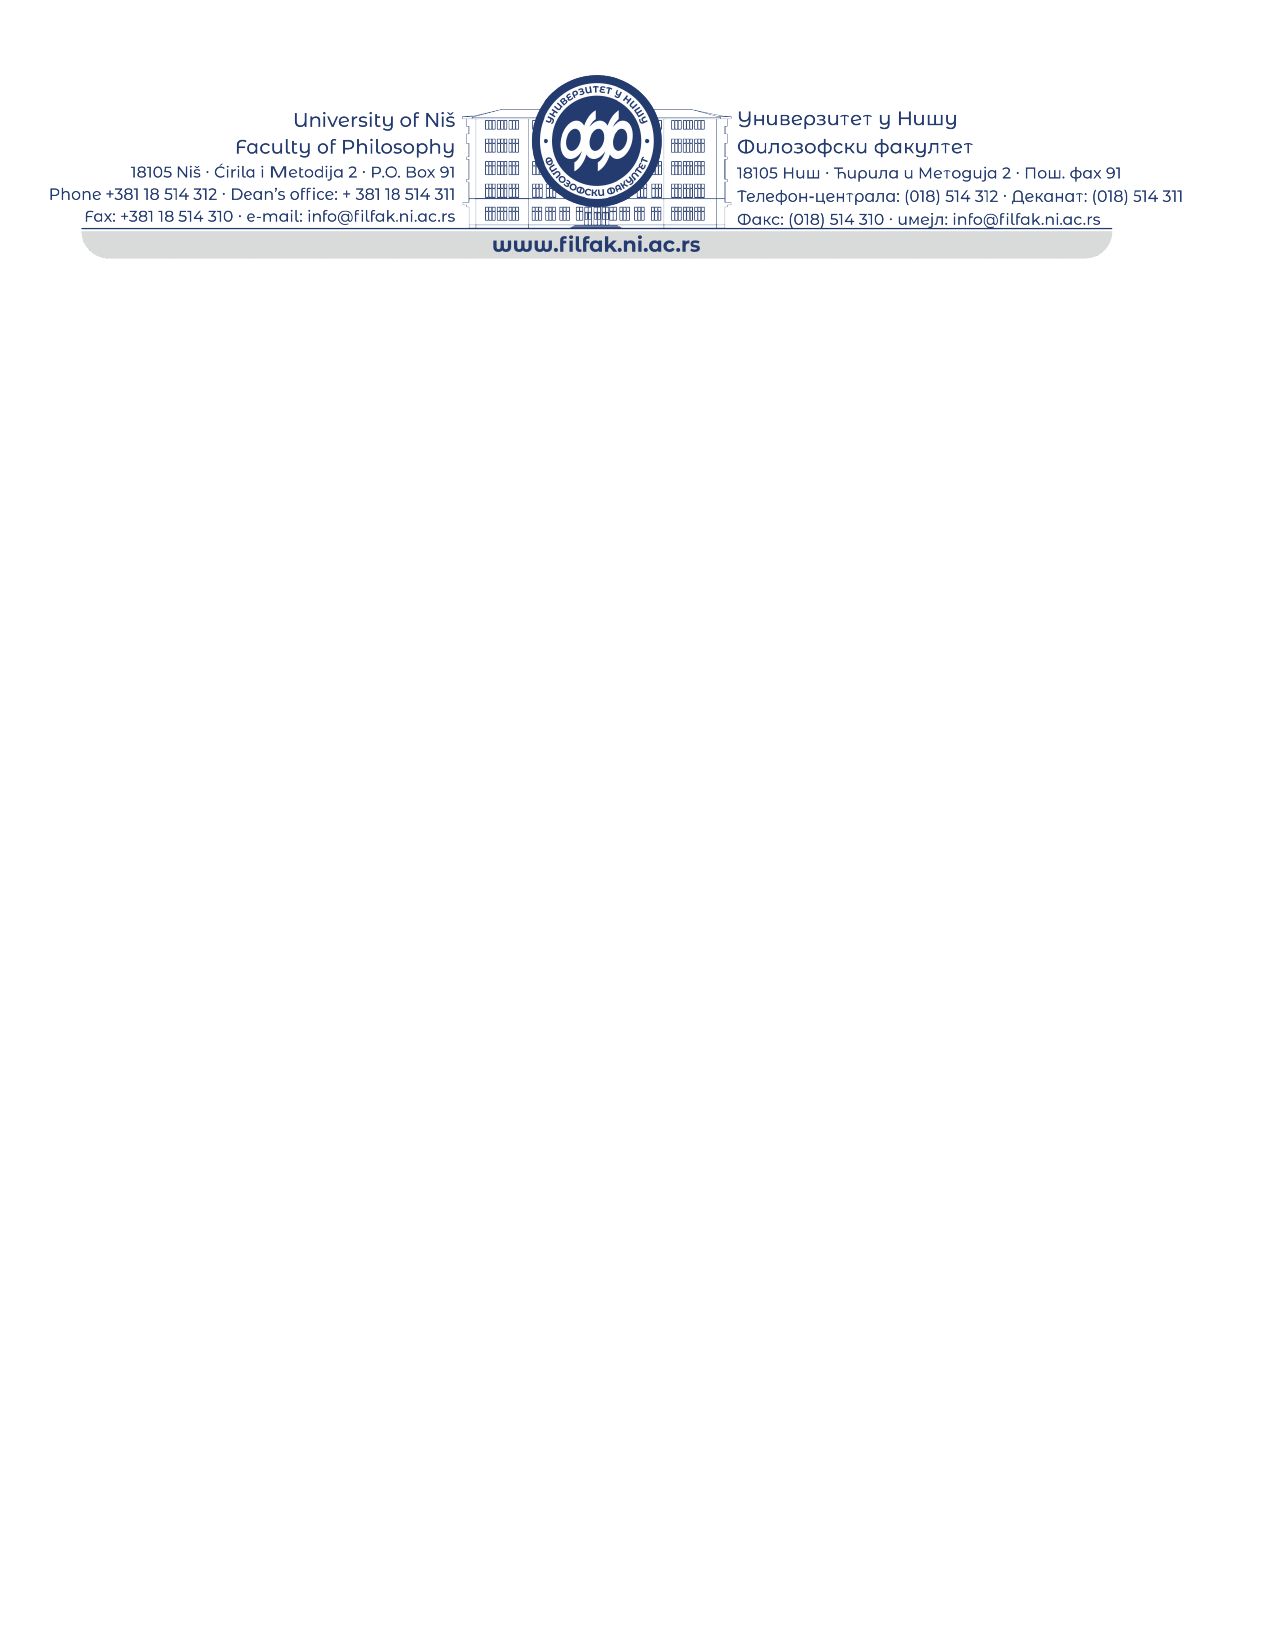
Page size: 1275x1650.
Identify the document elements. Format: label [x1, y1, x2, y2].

picture [28, 73, 1208, 260]
